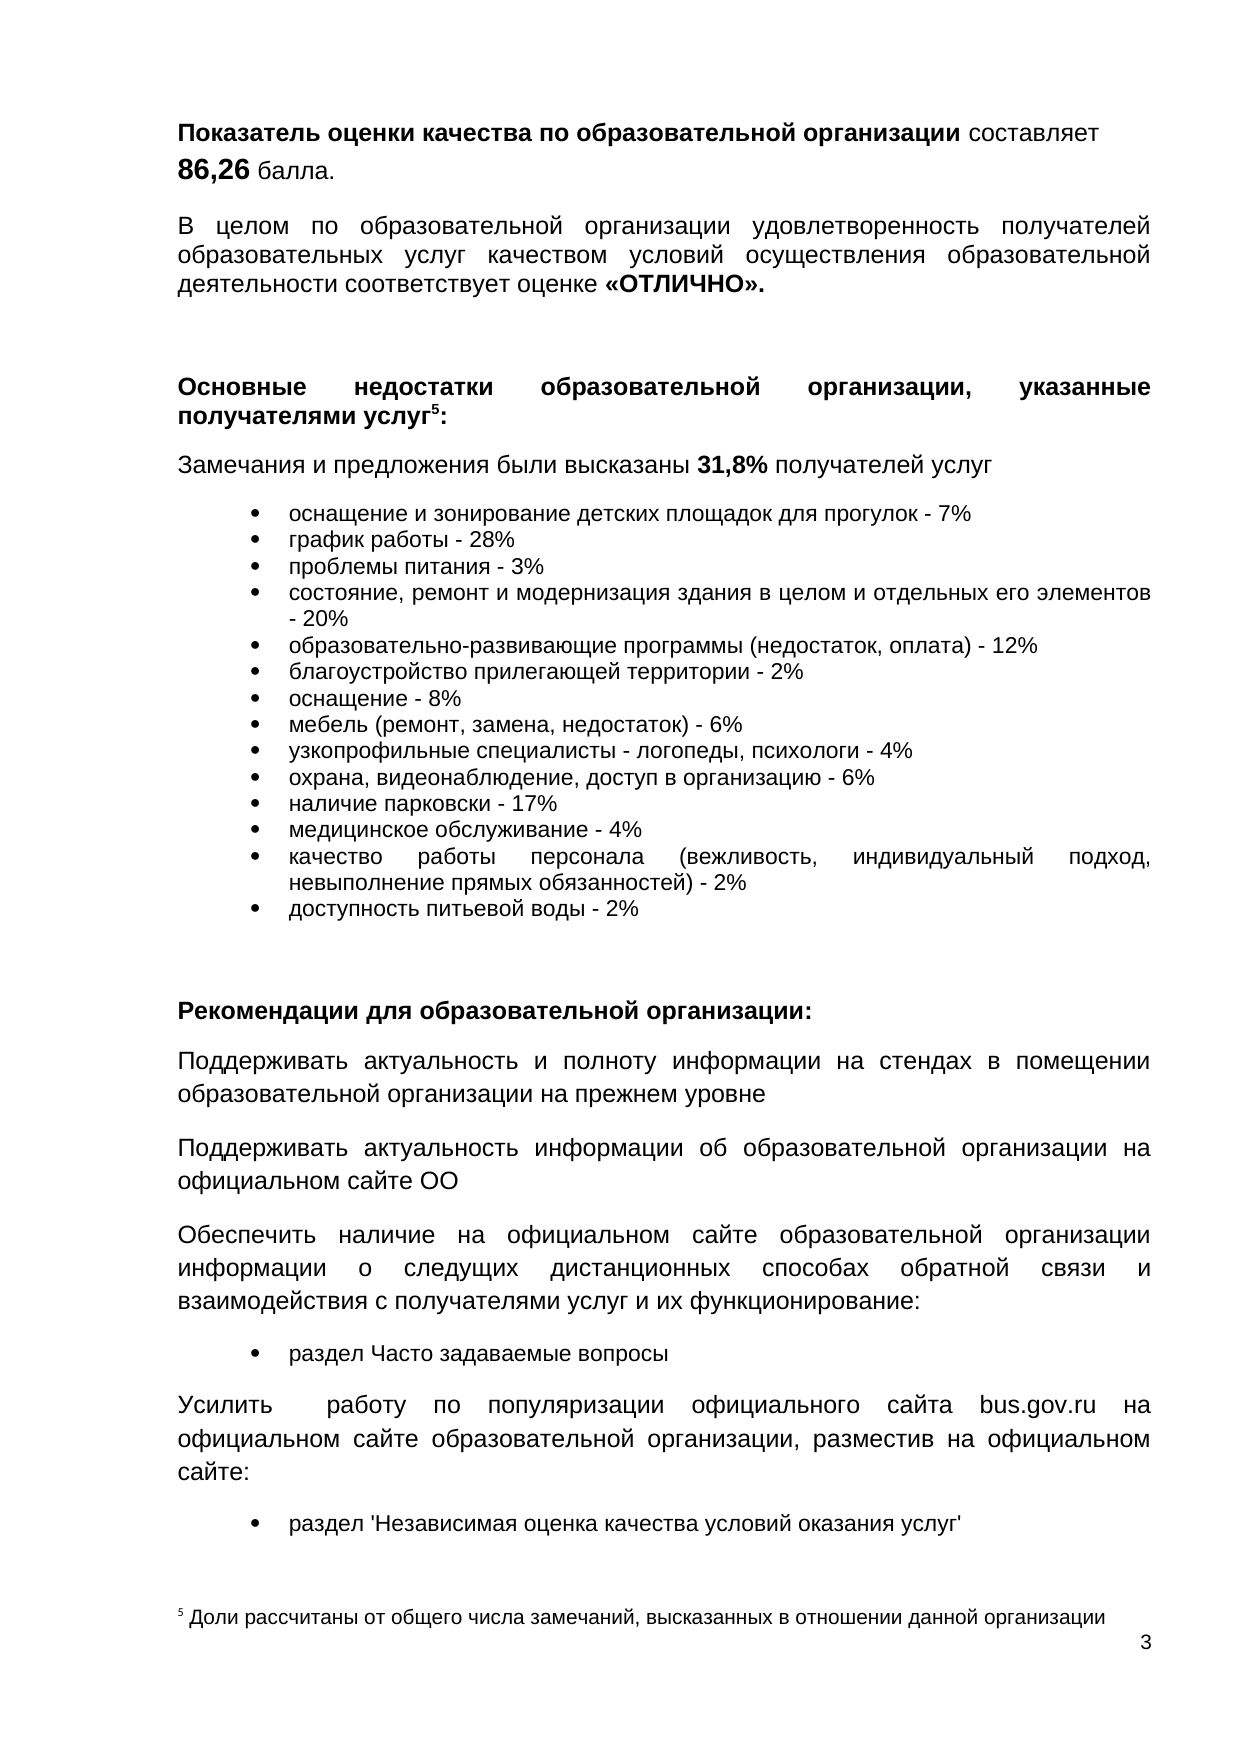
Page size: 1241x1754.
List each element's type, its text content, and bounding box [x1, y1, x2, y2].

list доступность питьевой воды - 2% [251, 895, 1152, 922]
list график работы - 28% [251, 526, 1152, 553]
list раздел Часто задаваемые вопросы [251, 1339, 1152, 1366]
list медицинское обслуживание - 4% [251, 816, 1152, 843]
list состояние, ремонт и модернизация здания в целом и отдельных его элементов - 20% [251, 579, 1152, 632]
list наличие парковски - 17% [251, 790, 1152, 816]
list проблемы питания - 3% [251, 553, 1152, 579]
list охрана, видеонаблюдение, доступ в организацию - 6% [251, 763, 1152, 790]
text В целом по образовательной организации удовлетворенность получателей образовательных услуг качеством условий осуществления образовательной деятельности соответствует оценке «ОТЛИЧНО». [177, 211, 1152, 297]
list благоустройство прилегающей территории - 2% [251, 658, 1152, 684]
text Поддерживать актуальность информации об образовательной организации на официальном сайте ОО [177, 1133, 1152, 1194]
list образовательно-развивающие программы (недостаток, оплата) - 12% [251, 632, 1152, 658]
text Поддерживать актуальность и полноту информации на стендах в помещении образовательной организации на прежнем уровне [177, 1046, 1152, 1108]
text Замечания и предложения были высказаны 31,8% получателей услуг [177, 450, 1152, 479]
list оснащение и зонирование детских площадок для прогулок - 7% [251, 500, 1152, 526]
text Показатель оценки качества по образовательной организации составляет 86,26 балла. [177, 118, 1152, 185]
list узкопрофильные специалисты - логопеды, психологи - 4% [251, 737, 1152, 763]
list мебель (ремонт, замена, недостаток) - 6% [251, 711, 1152, 737]
list оснащение - 8% [251, 684, 1152, 711]
list качество работы персонала (вежливость, индивидуальный подход, невыполнение прямых обязанностей) - 2% [251, 843, 1152, 895]
text Обеспечить наличие на официальном сайте образовательной организации информации о следущих дистанционных способах обратной связи и взаимодействия с получателями услуг и их функционирование: [177, 1219, 1152, 1314]
text Рекомендации для образовательной организации: [177, 996, 1152, 1025]
text Основные недостатки образовательной организации, указанные получателями услуг: [177, 372, 1152, 429]
list раздел 'Независимая оценка качества условий оказания услуг' [251, 1510, 1152, 1537]
text Усилить работу по популяризации официального сайта bus.gov.ru на официальном сайте образовательной организации, разместив на официальном сайте: [177, 1391, 1152, 1485]
